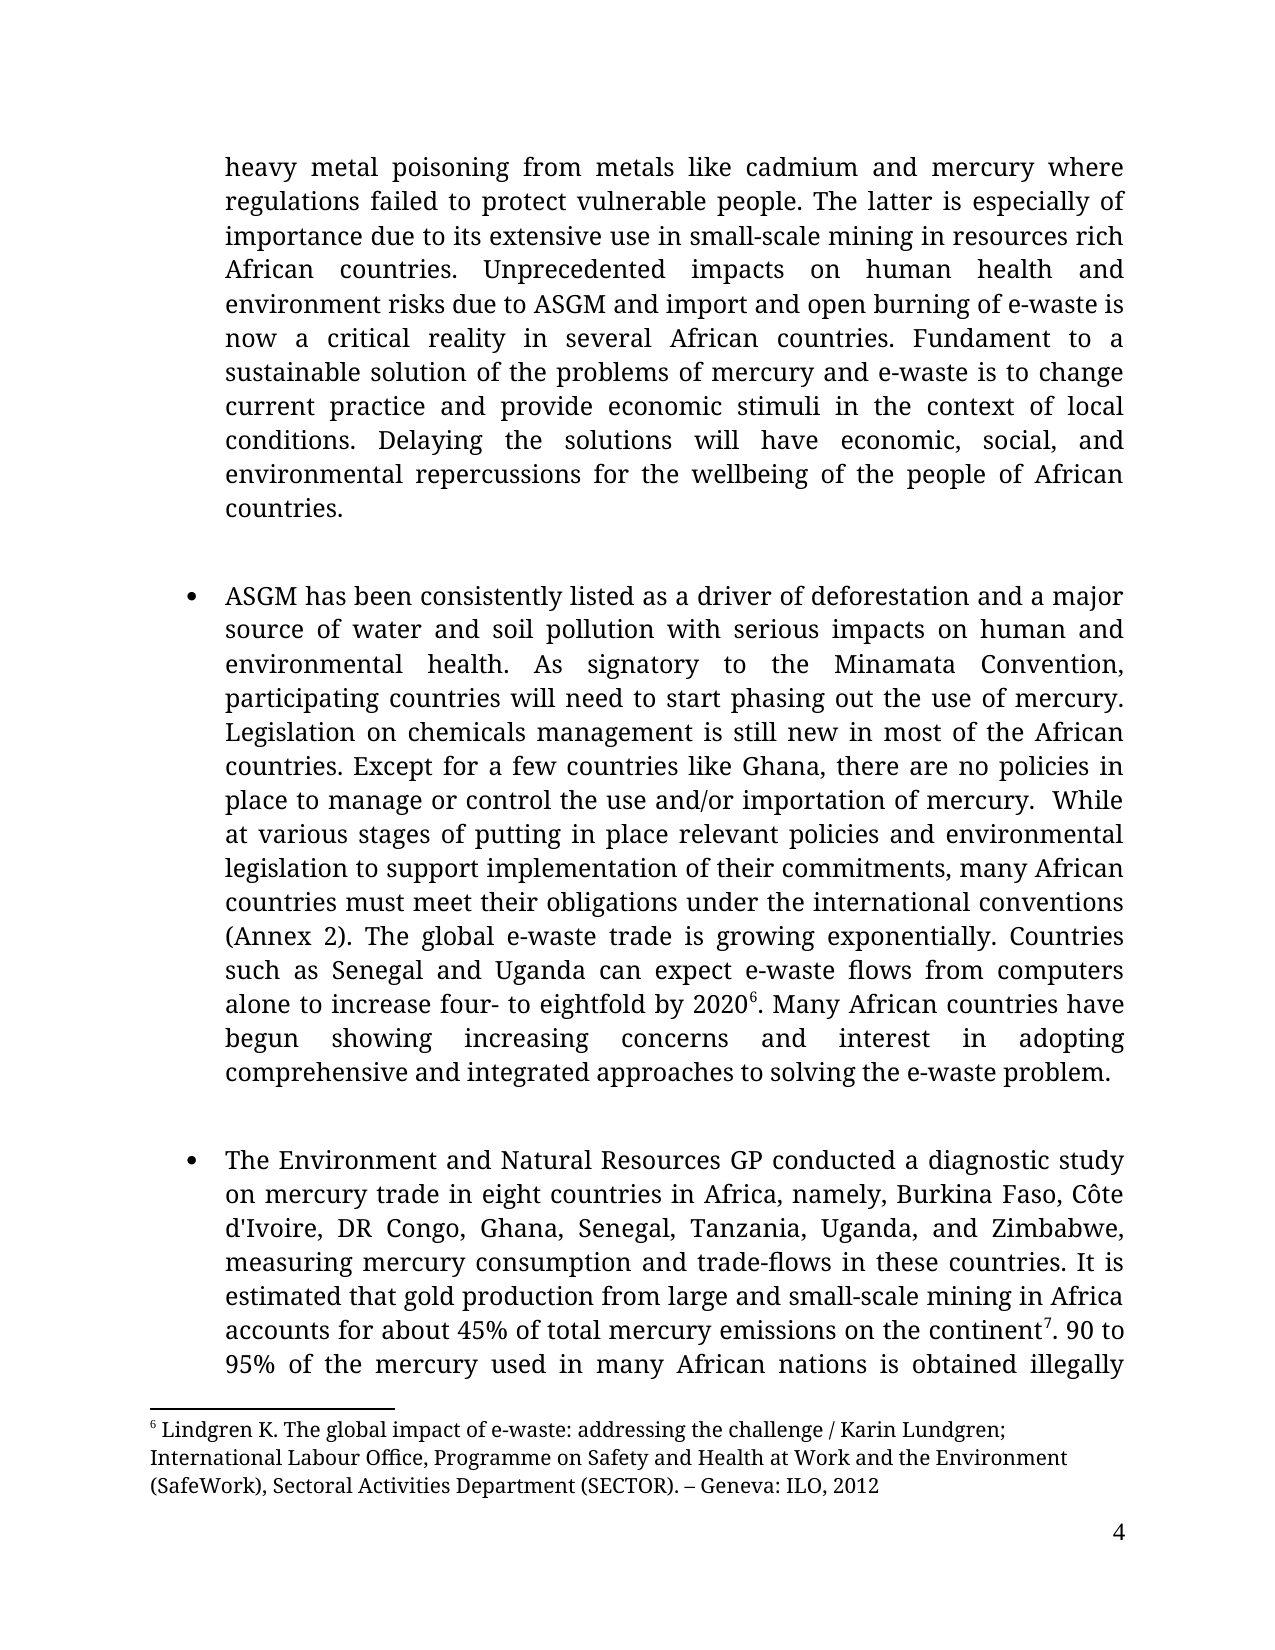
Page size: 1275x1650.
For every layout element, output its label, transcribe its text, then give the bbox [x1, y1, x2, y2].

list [187, 1142, 1125, 1381]
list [187, 150, 1125, 525]
list ASGM has been consistently listed as a driver of deforestation and a major source of water and soil pollution with serious impacts on human and environmental health. As signatory to the Minamata Convention, participating countries will need to start phasing out the use of mercury. Legislation on chemicals management is still new in most of the African countries. Except for a few countries like Ghana, there are no policies in place to manage or control the use and/or importation of mercury. While at various stages of putting in place relevant policies and environmental legislation to support implementation of their commitments, many African countries must meet their obligations under the international conventions (Annex 2). The global e-waste trade is growing exponentially. Countries such as Senegal and Uganda can expect e-waste flows from computers alone to increase four- to eightfold by 2020. Many African countries have begun showing increasing concerns and interest in adopting comprehensive and integrated approaches to solving the e-waste problem. [187, 578, 1125, 1089]
